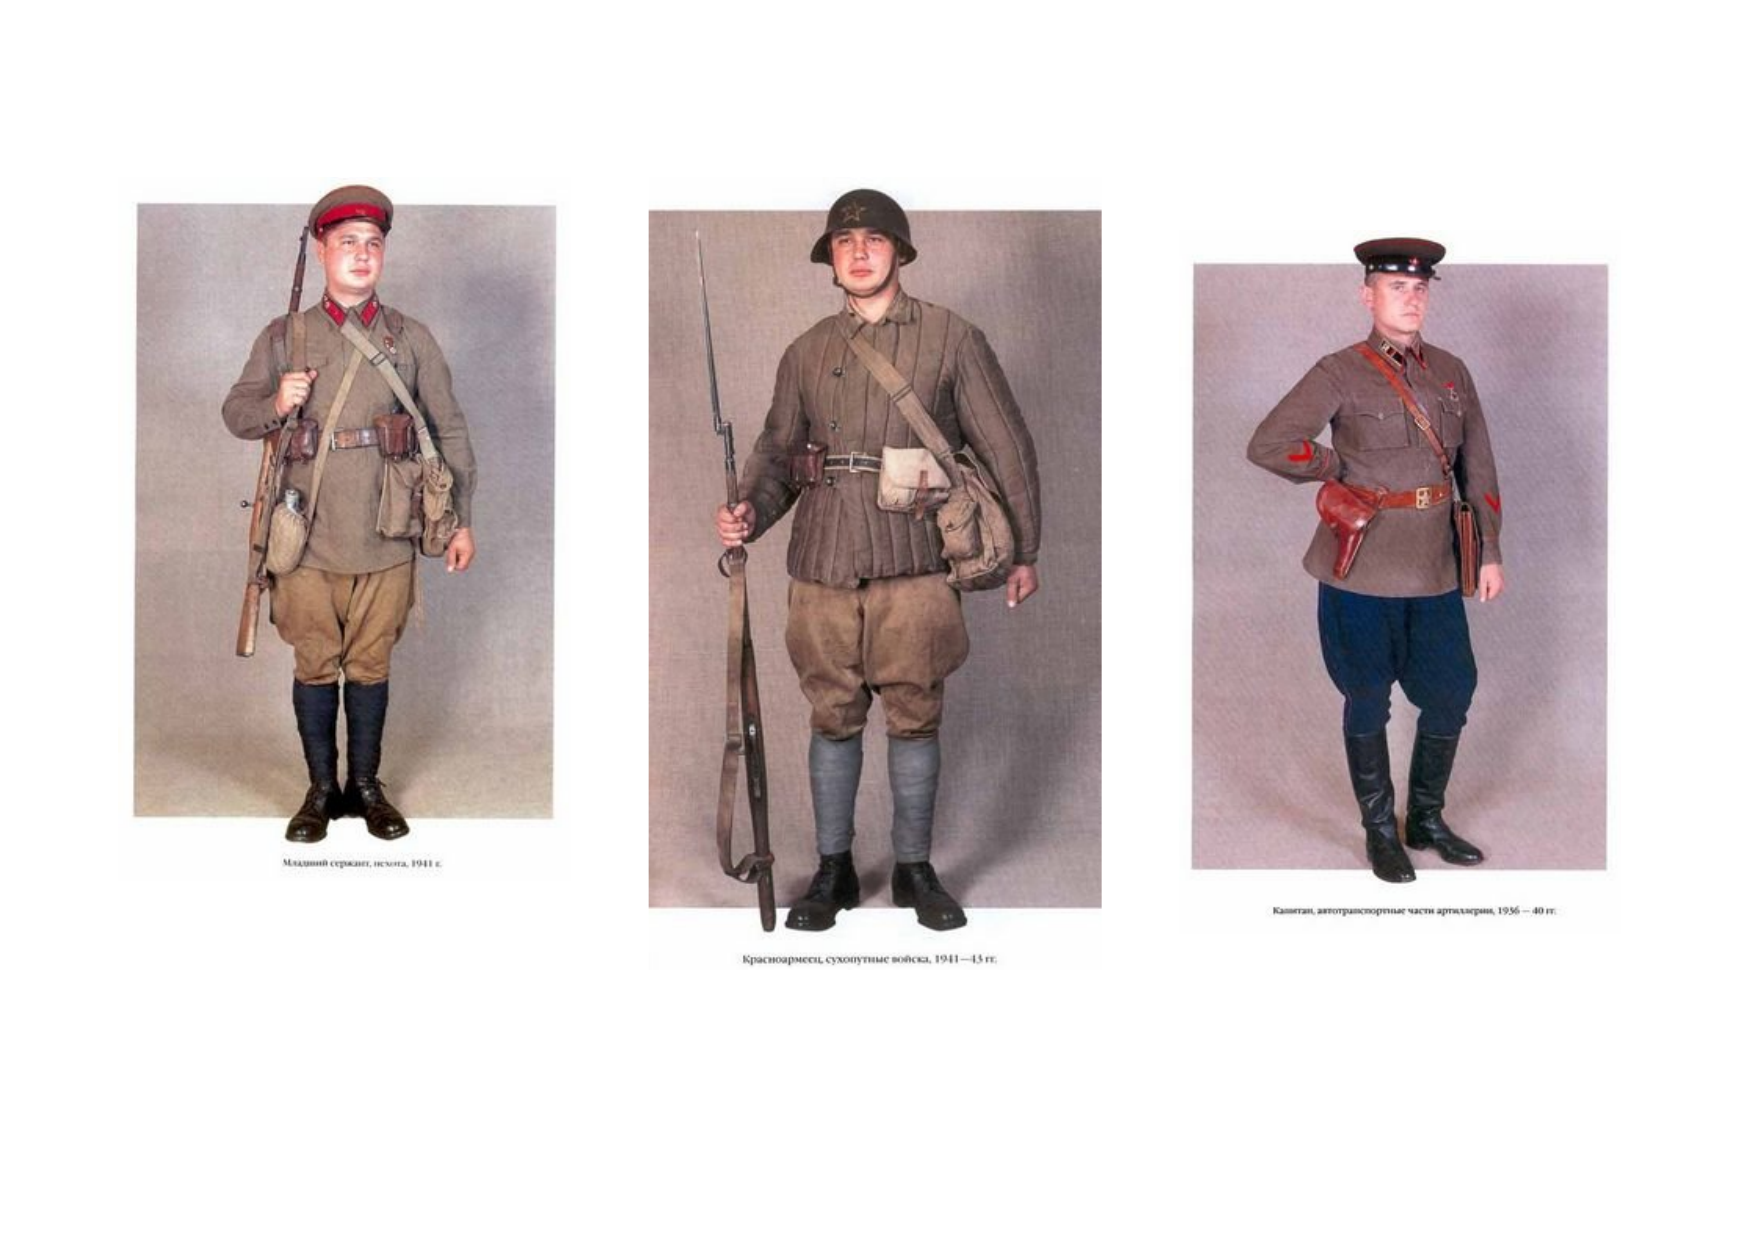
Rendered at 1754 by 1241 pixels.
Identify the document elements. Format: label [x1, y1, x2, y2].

picture [1178, 230, 1622, 934]
picture [118, 177, 572, 881]
picture [648, 177, 1102, 970]
